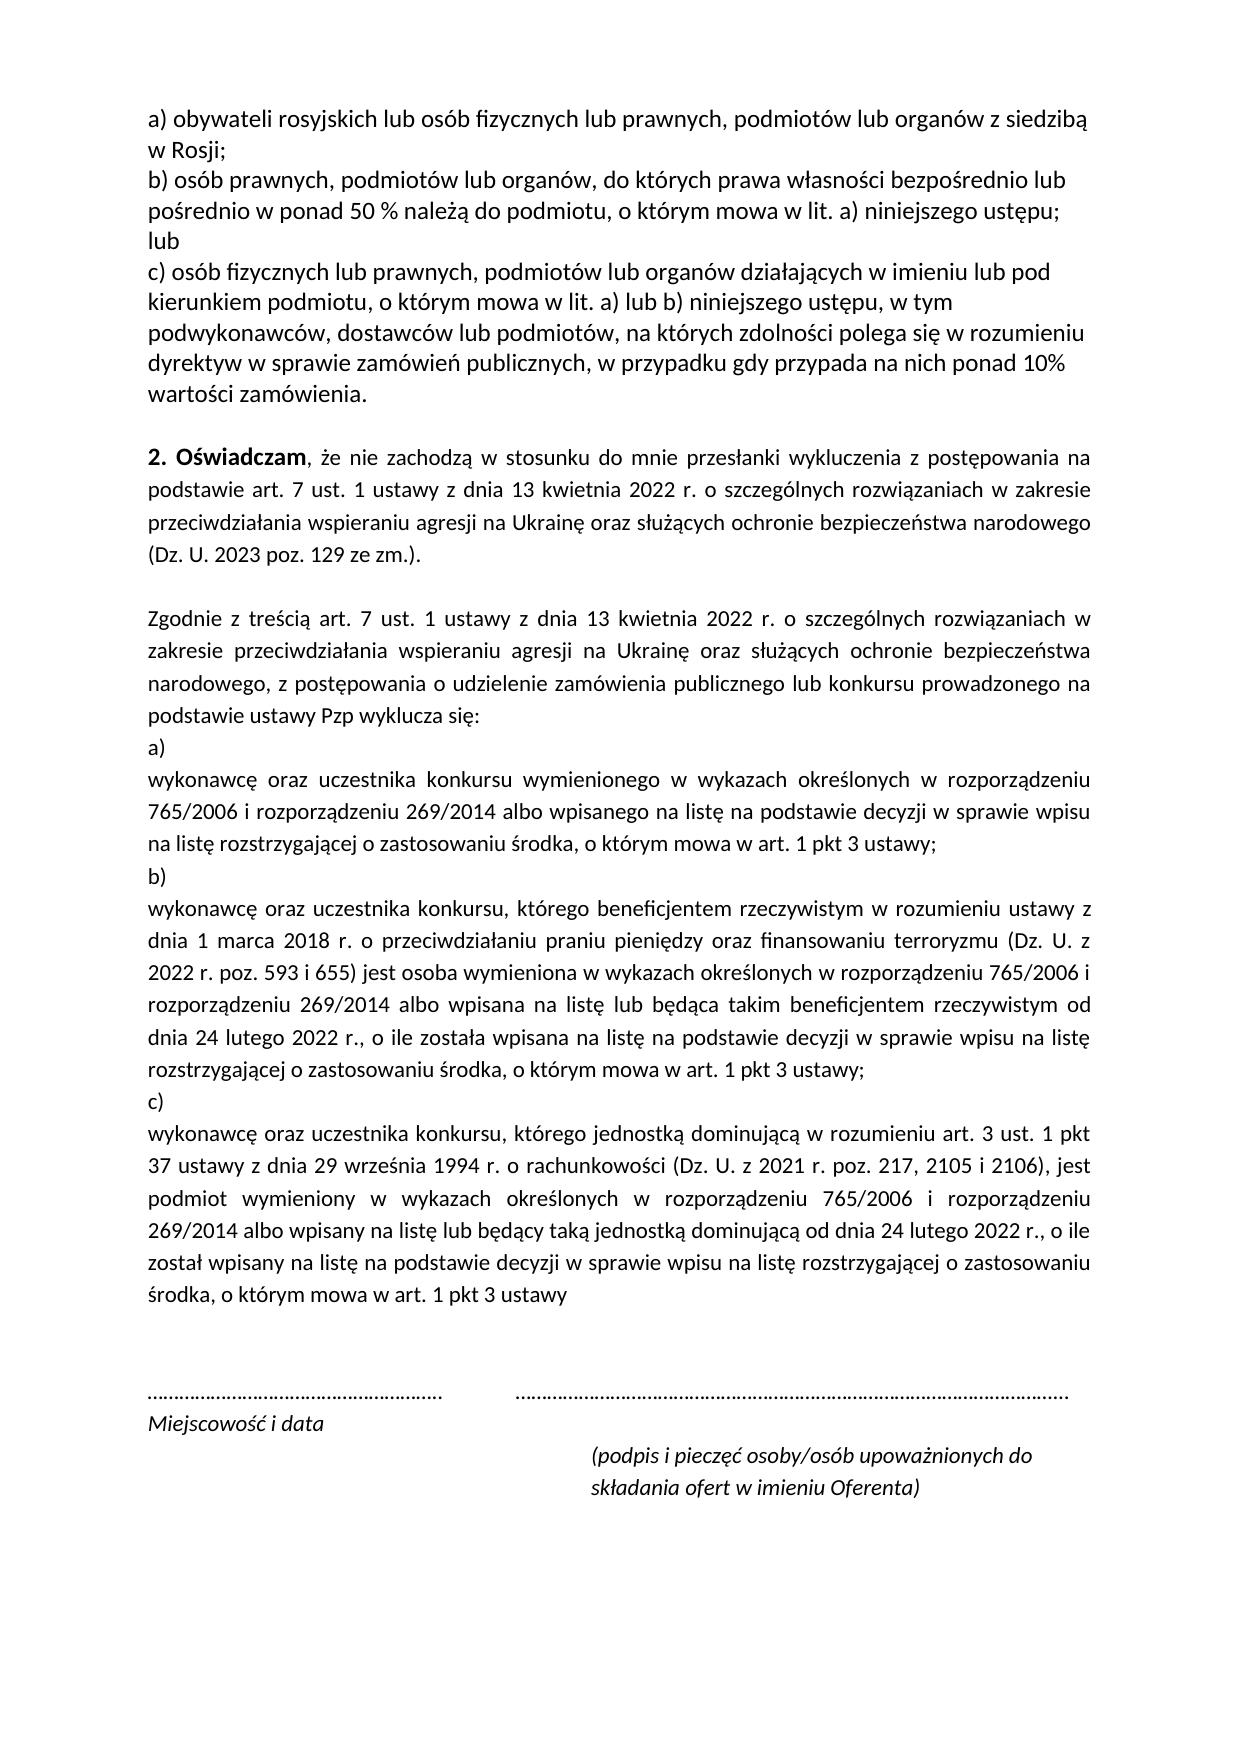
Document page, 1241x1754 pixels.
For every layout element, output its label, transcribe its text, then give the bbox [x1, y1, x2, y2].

text c) osób fizycznych lub prawnych, podmiotów lub organów działających w imieniu lub pod kierunkiem podmiotu, o którym mowa w lit. a) lub b) niniejszego ustępu, w tym podwykonawców, dostawców lub podmiotów, na których zdolności polega się w rozumieniu dyrektyw w sprawie zamówień publicznych, w przypadku gdy przypada na nich ponad 10% wartości zamówienia. [148, 256, 1093, 409]
text ……………………………………………….. …………………………………………………………………………………………... [148, 1377, 1093, 1405]
text b) osób prawnych, podmiotów lub organów, do których prawa własności bezpośrednio lub pośrednio w ponad 50 % należą do podmiotu, o którym mowa w lit. a) niniejszego ustępu; lub [148, 164, 1093, 256]
text a) obywateli rosyjskich lub osób fizycznych lub prawnych, podmiotów lub organów z siedzibą w Rosji; [148, 103, 1093, 164]
text wykonawcę oraz uczestnika konkursu, którego beneficjentem rzeczywistym w rozumieniu ustawy z dnia 1 marca 2018 r. o przeciwdziałaniu praniu pieniędzy oraz finansowaniu terroryzmu (Dz. U. z 2022 r. poz. 593 i 655) jest osoba wymieniona w wykazach określonych w rozporządzeniu 765/2006 i rozporządzeniu 269/2014 albo wpisana na listę lub będąca takim beneficjentem rzeczywistym od dnia 24 lutego 2022 r., o ile została wpisana na listę na podstawie decyzji w sprawie wpisu na listę rozstrzygającej o zastosowaniu środka, o którym mowa w art. 1 pkt 3 ustawy; [148, 894, 1093, 1083]
text wykonawcę oraz uczestnika konkursu wymienionego w wykazach określonych w rozporządzeniu 765/2006 i rozporządzeniu 269/2014 albo wpisanego na listę na podstawie decyzji w sprawie wpisu na listę rozstrzygającej o zastosowaniu środka, o którym mowa w art. 1 pkt 3 ustawy; [148, 765, 1093, 858]
text a) [148, 733, 1093, 761]
text c) [148, 1087, 1093, 1115]
text Zgodnie z treścią art. 7 ust. 1 ustawy z dnia 13 kwietnia 2022 r. o szczególnych rozwiązaniach w zakresie przeciwdziałania wspieraniu agresji na Ukrainę oraz służących ochronie bezpieczeństwa narodowego, z postępowania o udzielenie zamówienia publicznego lub konkursu prowadzonego na podstawie ustawy Pzp wyklucza się: [148, 604, 1093, 729]
text 2. Oświadczam, że nie zachodzą w stosunku do mnie przesłanki wykluczenia z postępowania na podstawie art. 7 ust. 1 ustawy z dnia 13 kwietnia 2022 r. o szczególnych rozwiązaniach w zakresie przeciwdziałania wspieraniu agresji na Ukrainę oraz służących ochronie bezpieczeństwa narodowego (Dz. U. 2023 poz. 129 ze zm.). [148, 441, 1093, 568]
text (podpis i pieczęć osoby/osób upoważnionych do składania ofert w imieniu Oferenta) [591, 1441, 1093, 1501]
text wykonawcę oraz uczestnika konkursu, którego jednostką dominującą w rozumieniu art. 3 ust. 1 pkt 37 ustawy z dnia 29 września 1994 r. o rachunkowości (Dz. U. z 2021 r. poz. 217, 2105 i 2106), jest podmiot wymieniony w wykazach określonych w rozporządzeniu 765/2006 i rozporządzeniu 269/2014 albo wpisany na listę lub będący taką jednostką dominującą od dnia 24 lutego 2022 r., o ile został wpisany na listę na podstawie decyzji w sprawie wpisu na listę rozstrzygającej o zastosowaniu środka, o którym mowa w art. 1 pkt 3 ustawy [148, 1119, 1093, 1308]
text b) [148, 862, 1093, 890]
text Miejscowość i data [148, 1409, 1093, 1437]
